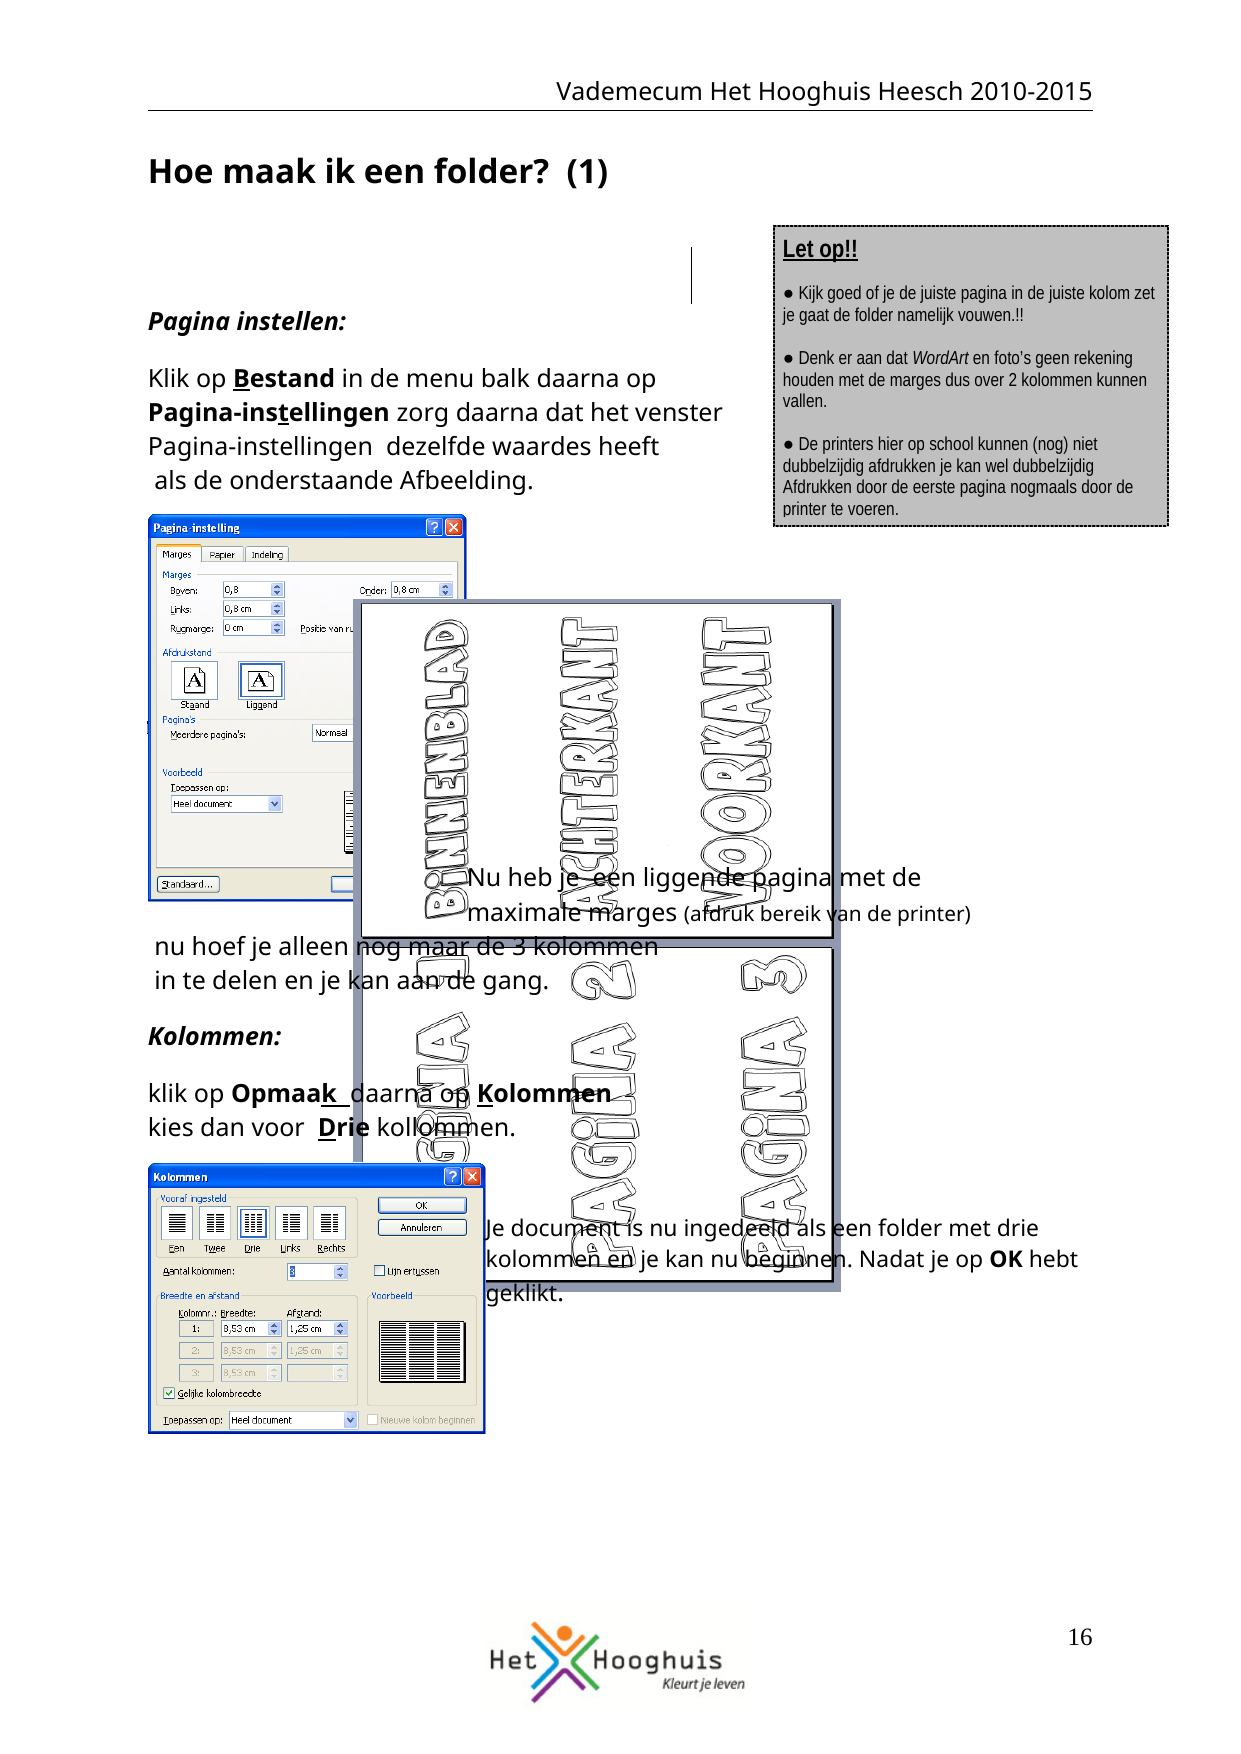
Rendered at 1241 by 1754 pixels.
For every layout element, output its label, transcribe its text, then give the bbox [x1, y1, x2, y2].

text Pagina instellen: [148, 304, 773, 338]
picture [147, 514, 841, 902]
text maximale marges (afdruk bereik van de printer) [148, 894, 1093, 928]
text Pagina-instellingen zorg daarna dat het venster [148, 394, 773, 429]
subtitle Hoe maak ik een folder? (1) [148, 148, 1093, 193]
text nu hoef je alleen nog maar de 3 kolommen [148, 928, 1093, 962]
picture [353, 996, 841, 1019]
text Je document is nu ingedeeld als een folder met drie kolommen en je kan nu beginnen. Nadat je op OK hebt geklikt. [148, 1212, 1093, 1309]
text kies dan voor Drie kollommen. [148, 1110, 1093, 1144]
picture [485, 1602, 748, 1718]
text Nu heb je een liggende pagina met de [148, 860, 1093, 894]
text Pagina-instellingen dezelfde waardes heeft [148, 429, 773, 463]
text in te delen en je kan aan de gang. [148, 962, 1093, 996]
text klik op Opmaak daarna op Kolommen [148, 1076, 1093, 1110]
text als de onderstaande Afbeelding. [148, 463, 773, 497]
text Klik op Bestand in de menu balk daarna op [148, 361, 773, 394]
picture [147, 1144, 841, 1435]
picture [353, 1053, 841, 1076]
text Kolommen: [148, 1019, 1093, 1053]
